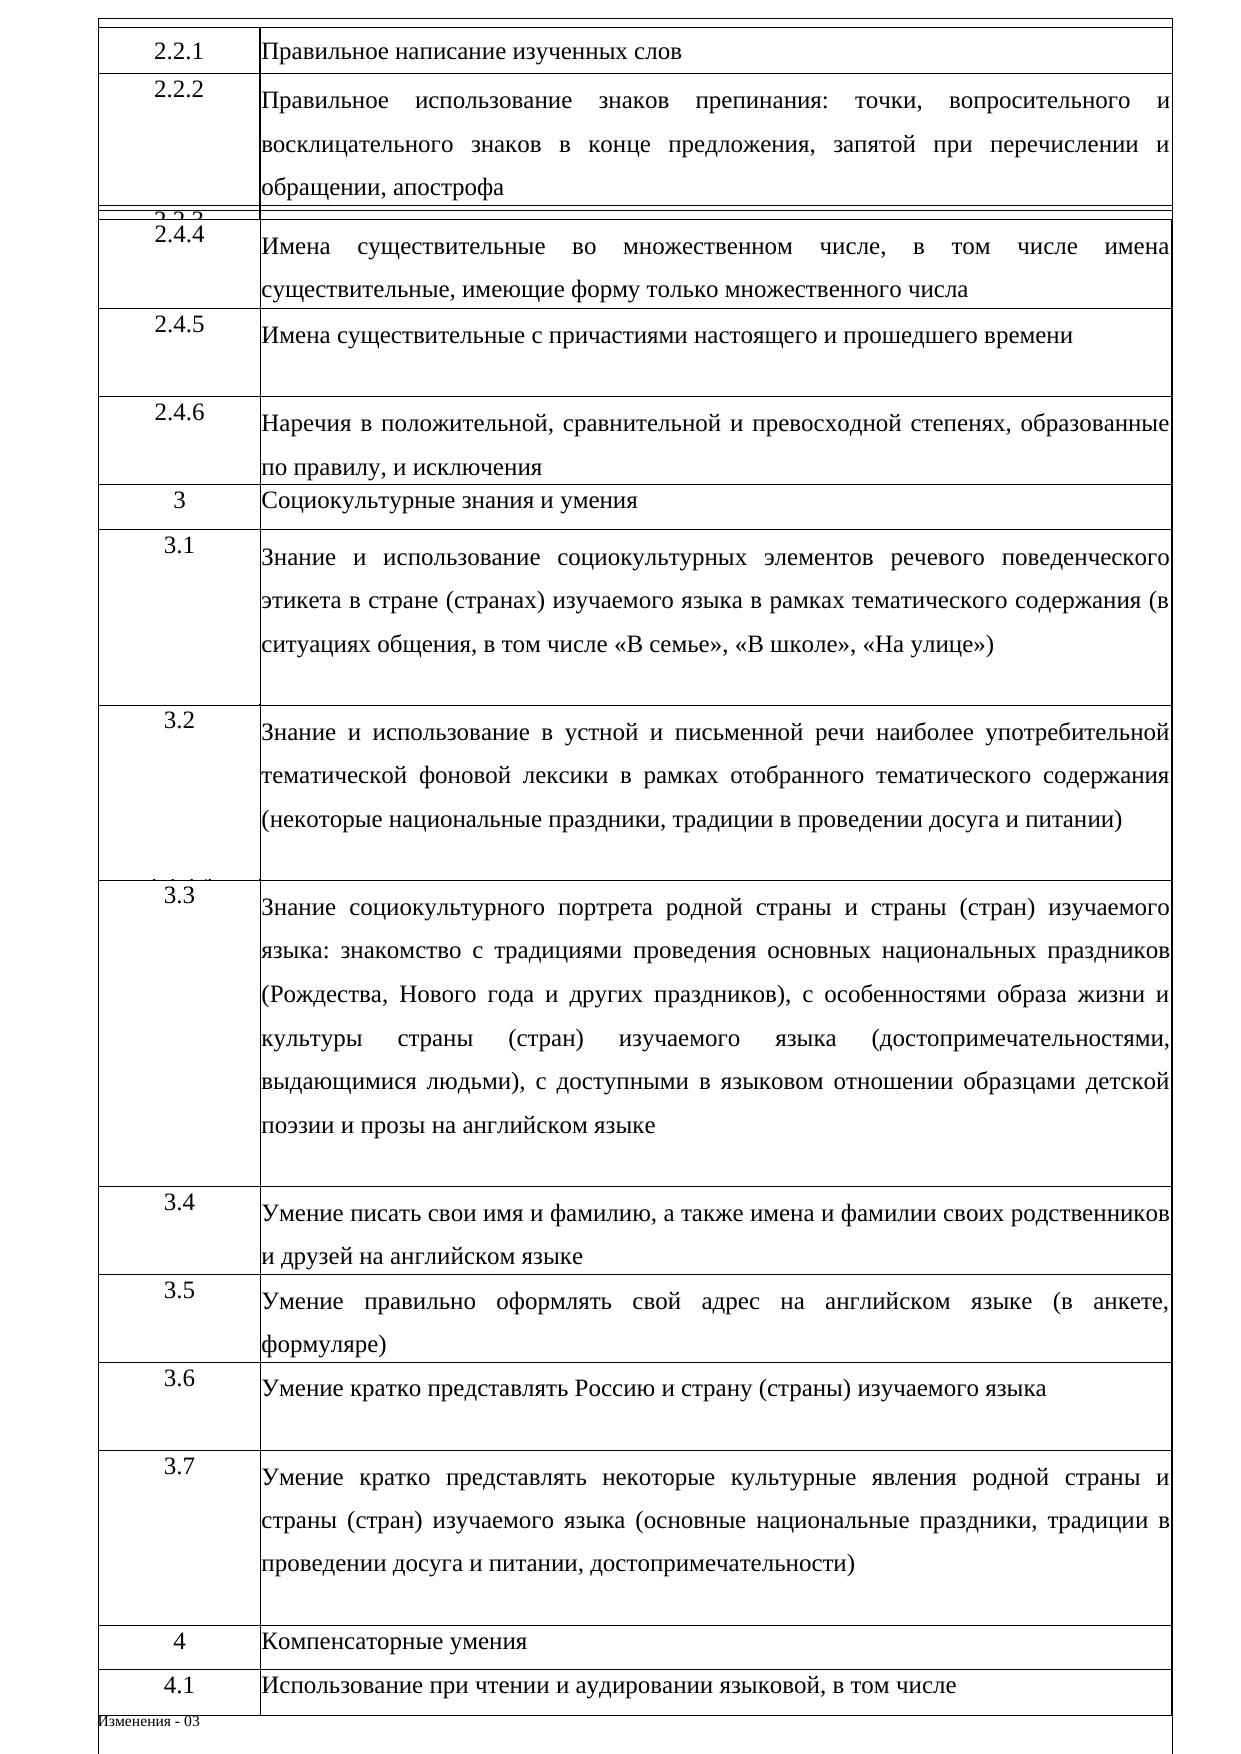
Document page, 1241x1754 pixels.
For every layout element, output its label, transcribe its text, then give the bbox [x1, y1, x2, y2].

table_cell Использование при чтении и аудировании языковой, в том числе [261, 1670, 1171, 1715]
table_cell 2.4.5 [99, 309, 260, 396]
table_cell Наречия в положительной, сравнительной и превосходной степенях, образованные по правилу, и исключения [261, 397, 1171, 484]
table_cell Социокультурные знания и умения [261, 485, 1171, 529]
table_cell Умение кратко представлять Россию и страну (страны) изучаемого языка [261, 1363, 1171, 1450]
table_cell Умение кратко представлять некоторые культурные явления родной страны и страны (стран) изучаемого языка (основные национальные праздники, традиции в проведении досуга и питании, достопримечательности) [261, 1451, 1171, 1625]
table_cell 3.7 [99, 1451, 260, 1625]
table_cell 3.1 [99, 530, 260, 704]
table_cell Компенсаторные умения [261, 1626, 1171, 1669]
table_header 2.2.1 [99, 28, 259, 73]
table_cell Знание и использование социокультурных элементов речевого поведенческого этикета в стране (странах) изучаемого языка в рамках тематического содержания (в ситуациях общения, в том числе «В семье», «В школе», «На улице») [261, 530, 1171, 704]
table_cell Знание и использование в устной и письменной речи наиболее употребительной тематической фоновой лексики в рамках отобранного тематического содержания (некоторые национальные праздники, традиции в проведении досуга и питании) [261, 706, 1171, 879]
table_cell 3.3 [99, 881, 260, 1186]
table_cell 3 [99, 485, 260, 529]
table_cell 4 [99, 1626, 260, 1669]
table_cell 4.1 [99, 1670, 260, 1715]
table_cell Имена существительные с причастиями настоящего и прошедшего времени [261, 309, 1171, 396]
table_cell Умение правильно оформлять свой адрес на английском языке (в анкете, формуляре) [261, 1275, 1171, 1362]
table_cell 3.6 [99, 1363, 260, 1450]
table_cell 2.4.6 [99, 397, 260, 484]
table_cell Умение писать свои имя и фамилию, а также имена и фамилии своих родственников и друзей на английском языке [261, 1187, 1171, 1274]
table_cell 3.4 [99, 1187, 260, 1274]
table_cell 3.2 [99, 706, 260, 879]
table_header Правильное написание изученных слов [261, 28, 1172, 73]
table_cell Правильное использование знаков препинания: точки, вопросительного и восклицательного знаков в конце предложения, запятой при перечислении и обращении, апострофа [261, 74, 1172, 204]
table_cell Знание социокультурного портрета родной страны и страны (стран) изучаемого языка: знакомство с традициями проведения основных национальных праздников (Рождества, Нового года и других праздников), с особенностями образа жизни и культуры страны (стран) изучаемого языка (достопримечательностями, выдающимися людьми), с доступными в языковом отношении образцами детской поэзии и прозы на английском языке [261, 881, 1171, 1186]
table_cell 3.5 [99, 1275, 260, 1362]
table_header Имена существительные во множественном числе, в том числе имена существительные, имеющие форму только множественного числа [261, 220, 1171, 308]
table_header 2.4.4 [99, 220, 260, 308]
table_cell 2.2.2 [99, 74, 259, 204]
